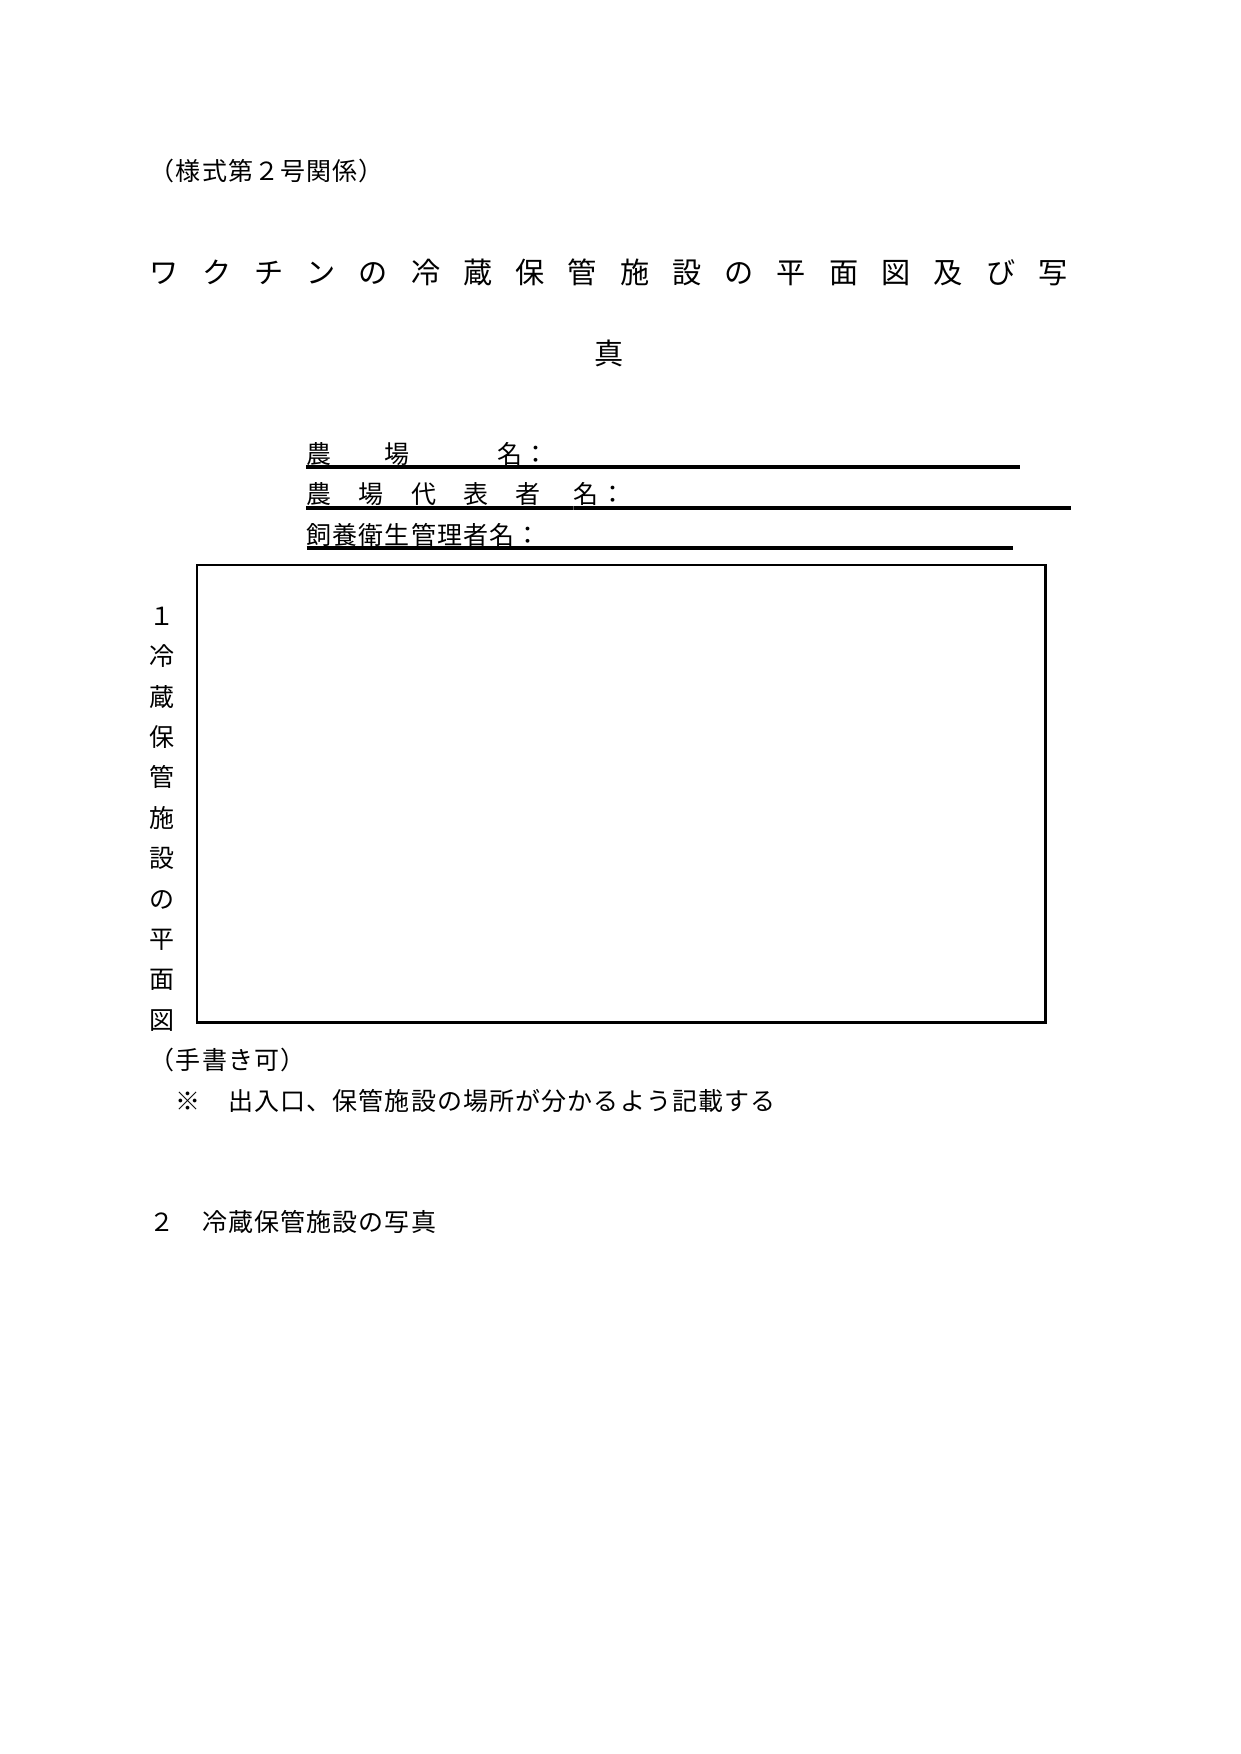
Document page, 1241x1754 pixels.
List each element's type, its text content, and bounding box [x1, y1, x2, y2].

text １ 冷蔵保管施設の平面図（手書き可） [149, 594, 1091, 1079]
text （様式第２号関係） [149, 149, 1091, 190]
text 農場名： [281, 432, 1091, 473]
text 飼養衛生管理者名： [281, 513, 1091, 554]
text 農場代表者名： [281, 473, 1091, 513]
text ※ 出入口、保管施設の場所が分かるよう記載する [149, 1079, 1091, 1119]
text ２ 冷蔵保管施設の写真 [149, 1200, 1091, 1241]
text ワクチンの冷蔵保管施設の平面図及び写真 [149, 230, 1091, 392]
